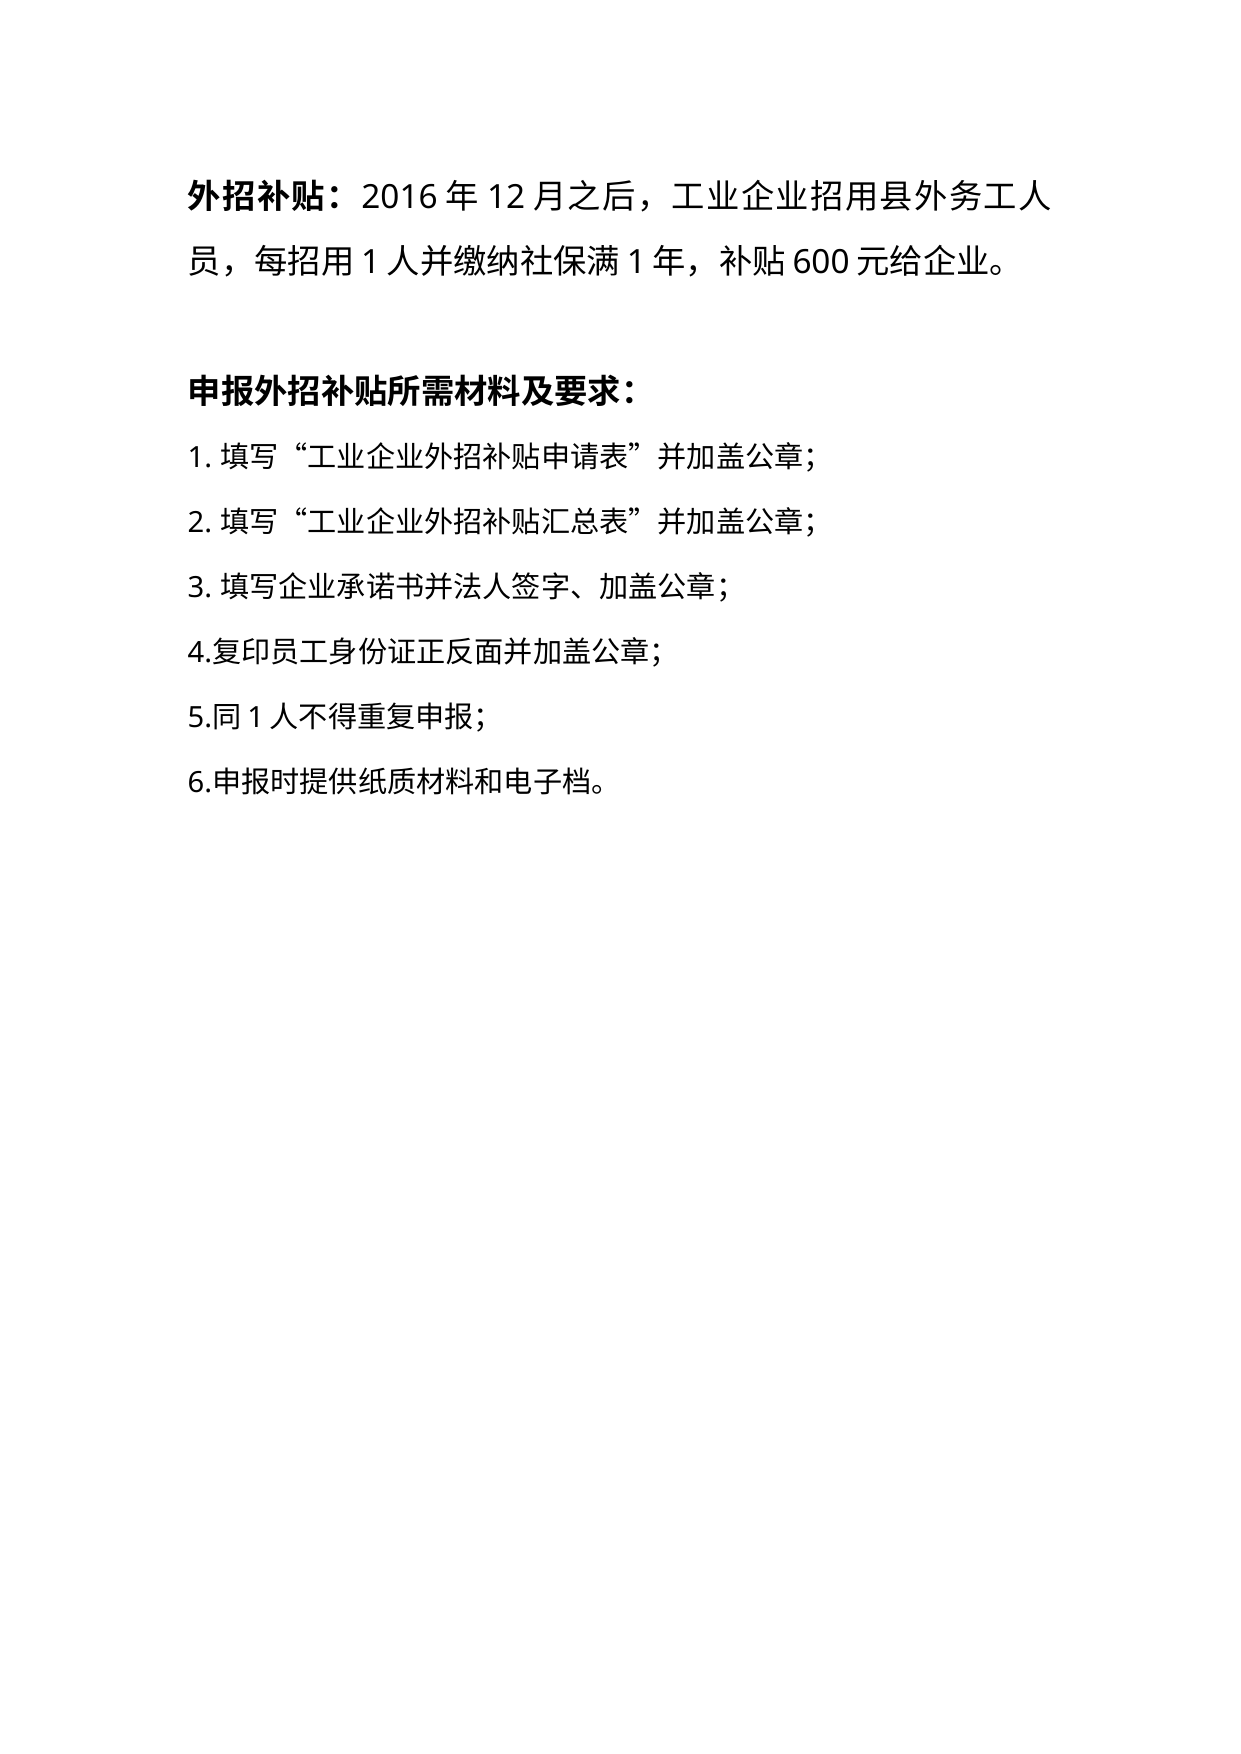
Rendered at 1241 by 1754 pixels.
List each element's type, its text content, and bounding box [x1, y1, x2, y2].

list 6.申报时提供纸质材料和电子档。 [187, 747, 1053, 812]
list 4.复印员工身份证正反面并加盖公章； [187, 617, 1053, 682]
list 填写“工业企业外招补贴汇总表”并加盖公章； [187, 487, 1053, 552]
list 填写企业承诺书并法人签字、加盖公章； [187, 552, 1053, 617]
list 申报外招补贴所需材料及要求： [187, 357, 1053, 422]
list 填写“工业企业外招补贴申请表”并加盖公章； [187, 422, 1053, 487]
list 5.同1人不得重复申报； [187, 682, 1053, 747]
list 外招补贴：2016年12月之后，工业企业招用县外务工人员，每招用1人并缴纳社保满1年，补贴600元给企业。 [187, 162, 1053, 292]
